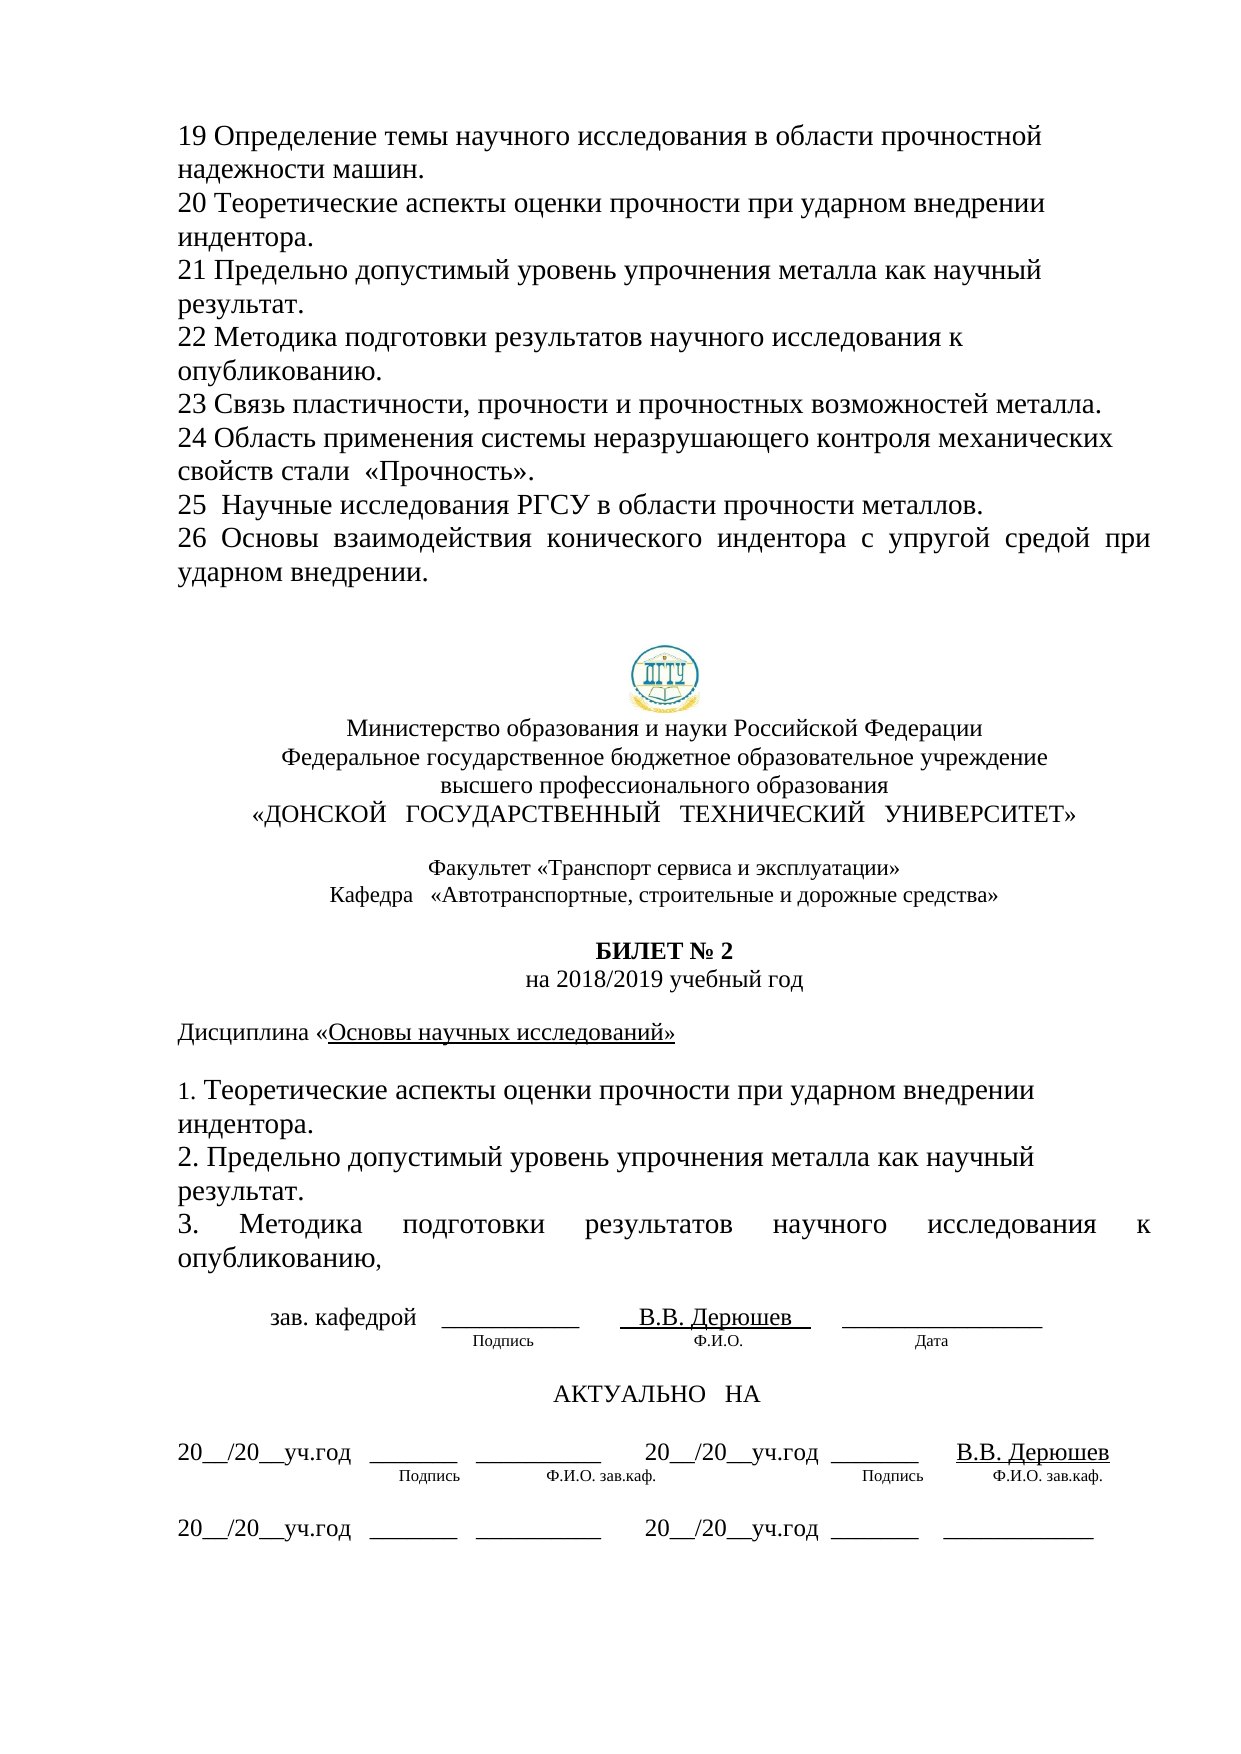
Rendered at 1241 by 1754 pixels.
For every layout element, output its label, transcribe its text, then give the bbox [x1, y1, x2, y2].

text 20__/20__уч.год _______ __________ 20__/20__уч.год _______ В.В. Дерюшев [177, 1437, 1152, 1465]
text Кафедра «Автотранспортные, строительные и дорожные средства» [177, 881, 1152, 907]
text Дисциплина «Основы научных исследований» [177, 1017, 1152, 1046]
picture [628, 645, 701, 713]
text Федеральное государственное бюджетное образовательное учреждение высшего профессионального образования [177, 742, 1152, 799]
text 20__/20__уч.год _______ __________ 20__/20__уч.год _______ ____________ [177, 1513, 1152, 1542]
text 22 Методика подготовки результатов научного исследования к опубликованию. [177, 319, 1152, 386]
text 24 Область применения системы неразрушающего контроля механических свойств стали «Прочность». [177, 420, 1152, 487]
text «ДОНСКОЙ ГОСУДАРСТВЕННЫЙ ТЕХНИЧЕСКИЙ УНИВЕРСИТЕТ» [177, 799, 1152, 828]
text 2. Предельно допустимый уровень упрочнения металла как научный результат. [177, 1139, 1152, 1207]
text 20 Теоретические аспекты оценки прочности при ударном внедрении индентора. [177, 185, 1152, 252]
text зав. кафедрой ___________ В.В. Дерюшев ________________ [247, 1302, 1152, 1331]
text 21 Предельно допустимый уровень упрочнения металла как научный результат. [177, 252, 1152, 319]
text АКТУАЛЬНО НА [162, 1379, 1152, 1408]
text Министерство образования и науки Российской Федерации [177, 713, 1152, 742]
text 1. Теоретические аспекты оценки прочности при ударном внедрении индентора. [177, 1072, 1152, 1139]
text 26 Основы взаимодействия конического индентора с упругой средой при ударном внедрении. [177, 521, 1152, 588]
text 23 Связь пластичности, прочности и прочностных возможностей металла. [177, 386, 1152, 420]
text Подпись Ф.И.О. зав.каф. Подпись Ф.И.О. зав.каф. [177, 1465, 1152, 1484]
text 25 Научные исследования РГСУ в области прочности металлов. [177, 487, 1152, 521]
text 19 Определение темы научного исследования в области прочностной надежности машин. [177, 118, 1152, 185]
text Факультет «Транспорт сервиса и эксплуатации» [177, 854, 1152, 881]
text Подпись Ф.И.О. Дата [166, 1331, 1152, 1350]
text БИЛЕТ № 2 на 2018/2019 учебный год [177, 936, 1152, 993]
text 3. Методика подготовки результатов научного исследования к опубликованию, [177, 1207, 1152, 1274]
